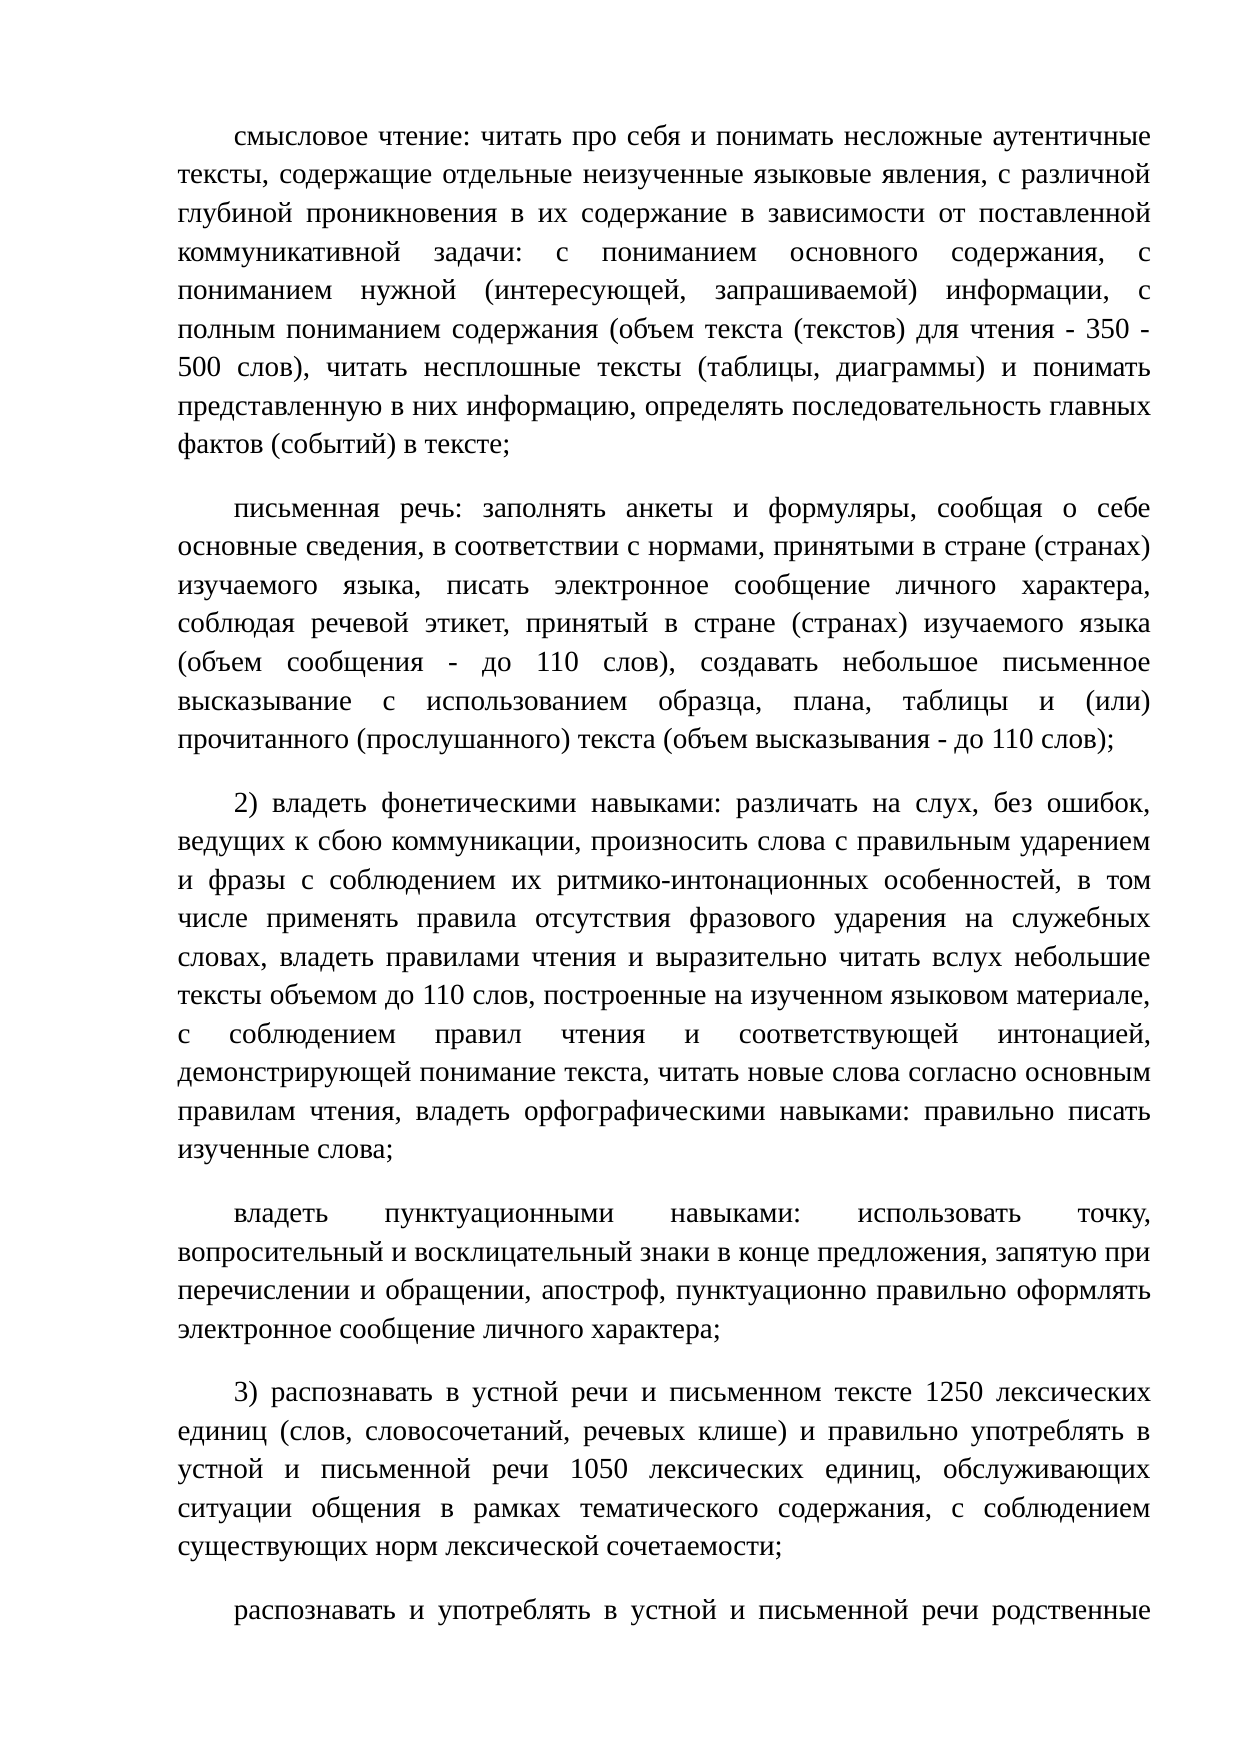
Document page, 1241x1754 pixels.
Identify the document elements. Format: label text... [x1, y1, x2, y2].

text 2) владеть фонетическими навыками: различать на слух, без ошибок, ведущих к сбою коммуникации, произносить слова с правильным ударением и фразы с соблюдением их ритмико-интонационных особенностей, в том числе применять правила отсутствия фразового ударения на служебных словах, владеть правилами чтения и выразительно читать вслух небольшие тексты объемом до 110 слов, построенные на изученном языковом материале, с соблюдением правил чтения и соответствующей интонацией, демонстрирующей понимание текста, читать новые слова согласно основным правилам чтения, владеть орфографическими навыками: правильно писать изученные слова; [177, 785, 1152, 1165]
text 3) распознавать в устной речи и письменном тексте 1250 лексических единиц (слов, словосочетаний, речевых клише) и правильно употреблять в устной и письменной речи 1050 лексических единиц, обслуживающих ситуации общения в рамках тематического содержания, с соблюдением существующих норм лексической сочетаемости; [177, 1374, 1152, 1562]
text владеть пунктуационными навыками: использовать точку, вопросительный и восклицательный знаки в конце предложения, запятую при перечислении и обращении, апостроф, пунктуационно правильно оформлять электронное сообщение личного характера; [177, 1195, 1152, 1344]
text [177, 1592, 1152, 1626]
text письменная речь: заполнять анкеты и формуляры, сообщая о себе основные сведения, в соответствии с нормами, принятыми в стране (странах) изучаемого языка, писать электронное сообщение личного характера, соблюдая речевой этикет, принятый в стране (странах) изучаемого языка (объем сообщения - до 110 слов), создавать небольшое письменное высказывание с использованием образца, плана, таблицы и (или) прочитанного (прослушанного) текста (объем высказывания - до 110 слов); [177, 490, 1152, 755]
text смысловое чтение: читать про себя и понимать несложные аутентичные тексты, содержащие отдельные неизученные языковые явления, с различной глубиной проникновения в их содержание в зависимости от поставленной коммуникативной задачи: с пониманием основного содержания, с пониманием нужной (интересующей, запрашиваемой) информации, с полным пониманием содержания (объем текста (текстов) для чтения - 350 - 500 слов), читать несплошные тексты (таблицы, диаграммы) и понимать представленную в них информацию, определять последовательность главных фактов (событий) в тексте; [177, 118, 1152, 460]
